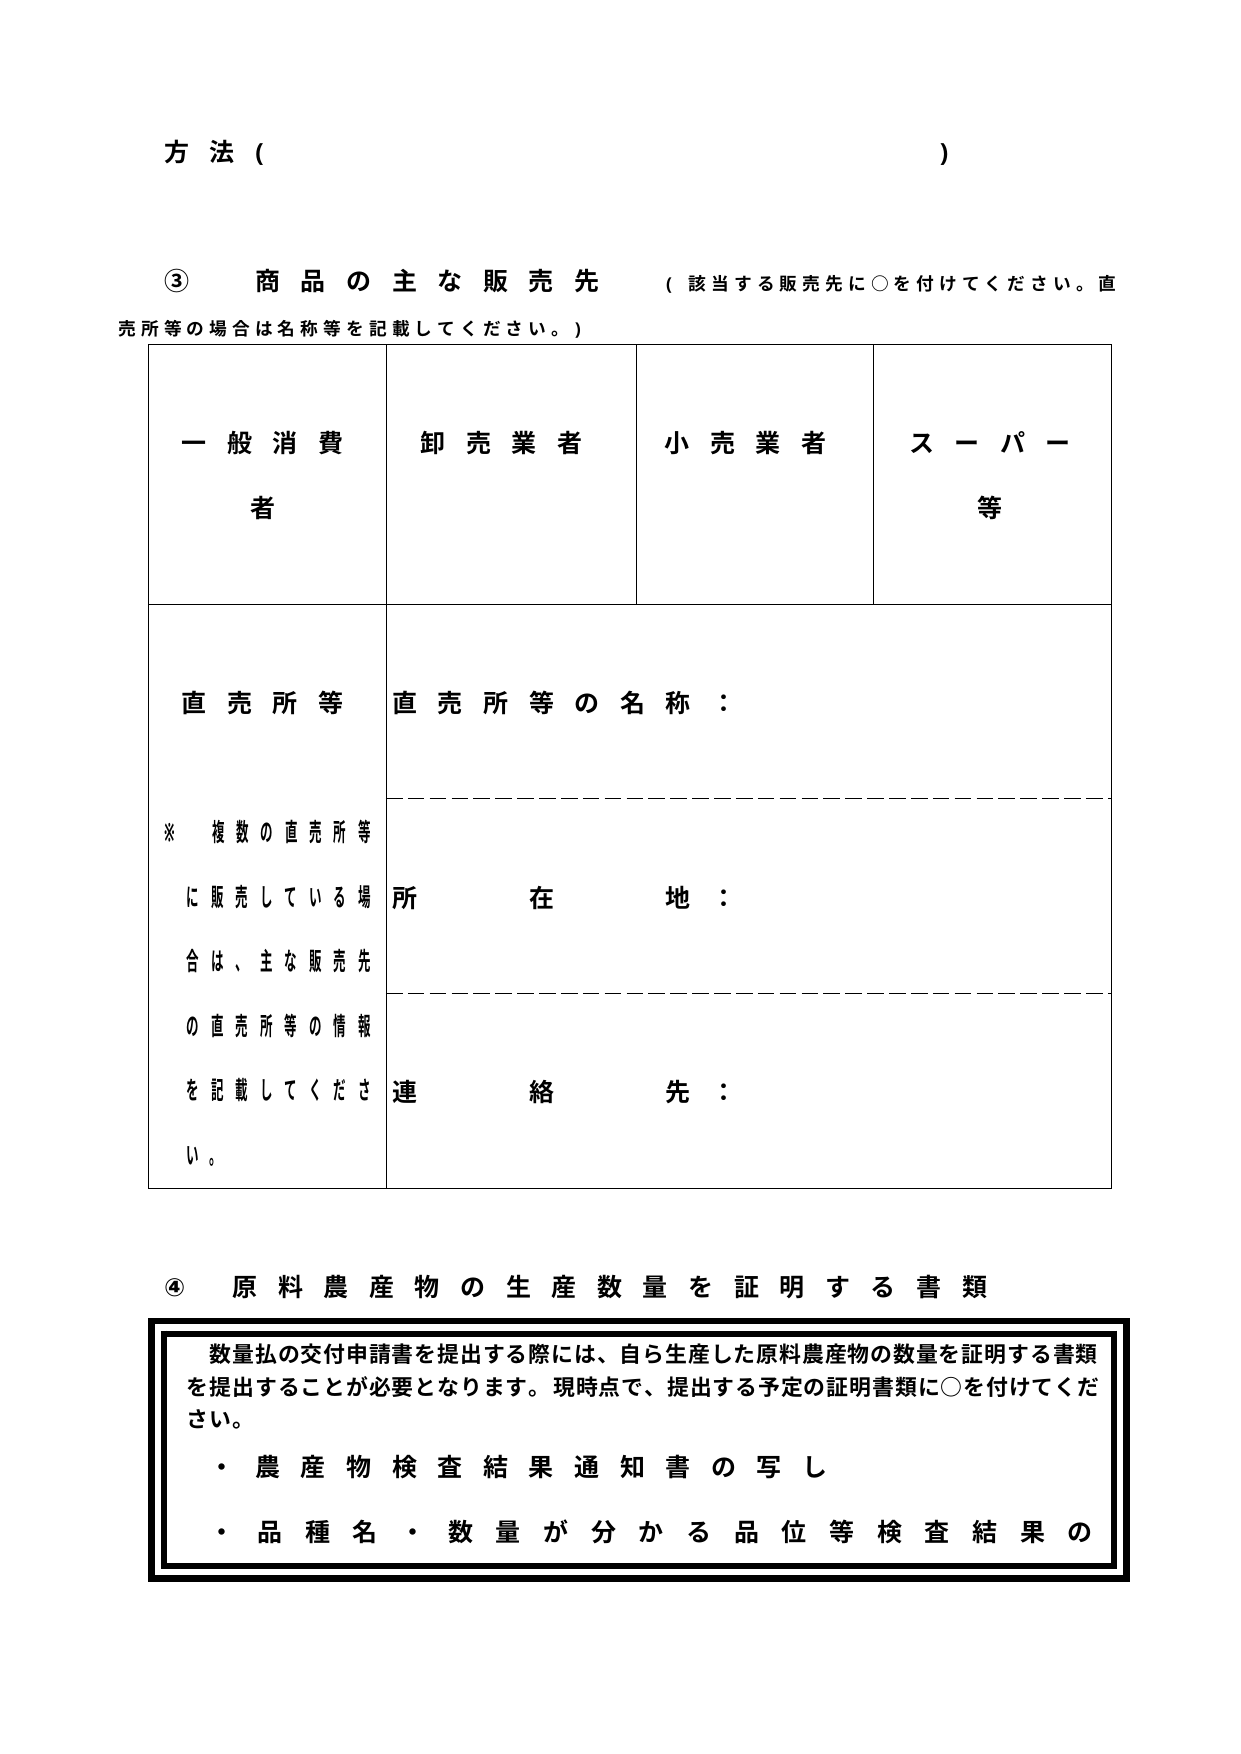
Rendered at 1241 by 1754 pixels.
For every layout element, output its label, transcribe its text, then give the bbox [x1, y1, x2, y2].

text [143, 118, 1122, 183]
table_header 卸売業者 [387, 345, 636, 603]
table_cell 連 絡 先： [387, 993, 1111, 1188]
text ③ 商品の主な販売先 (該当する販売先に○を付けてください。直売所等の場合は名称等を記載してください。) [118, 247, 1122, 344]
table_cell 直売所等の名称： [387, 605, 1111, 798]
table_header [158, 1324, 1120, 1563]
table_header 一般消費者 [149, 345, 386, 603]
table_header スーパー等 [874, 345, 1111, 603]
text ④ 原料農産物の生産数量を証明する書類 [118, 1253, 1122, 1318]
table_header 小売業者 [637, 345, 873, 603]
table_cell 直売所等 ※ 複数の直売所等に販売している場合は、主な販売先の直売所等の情報を記載してください。 [149, 605, 386, 1188]
table_cell 所 在 地： [387, 798, 1111, 993]
